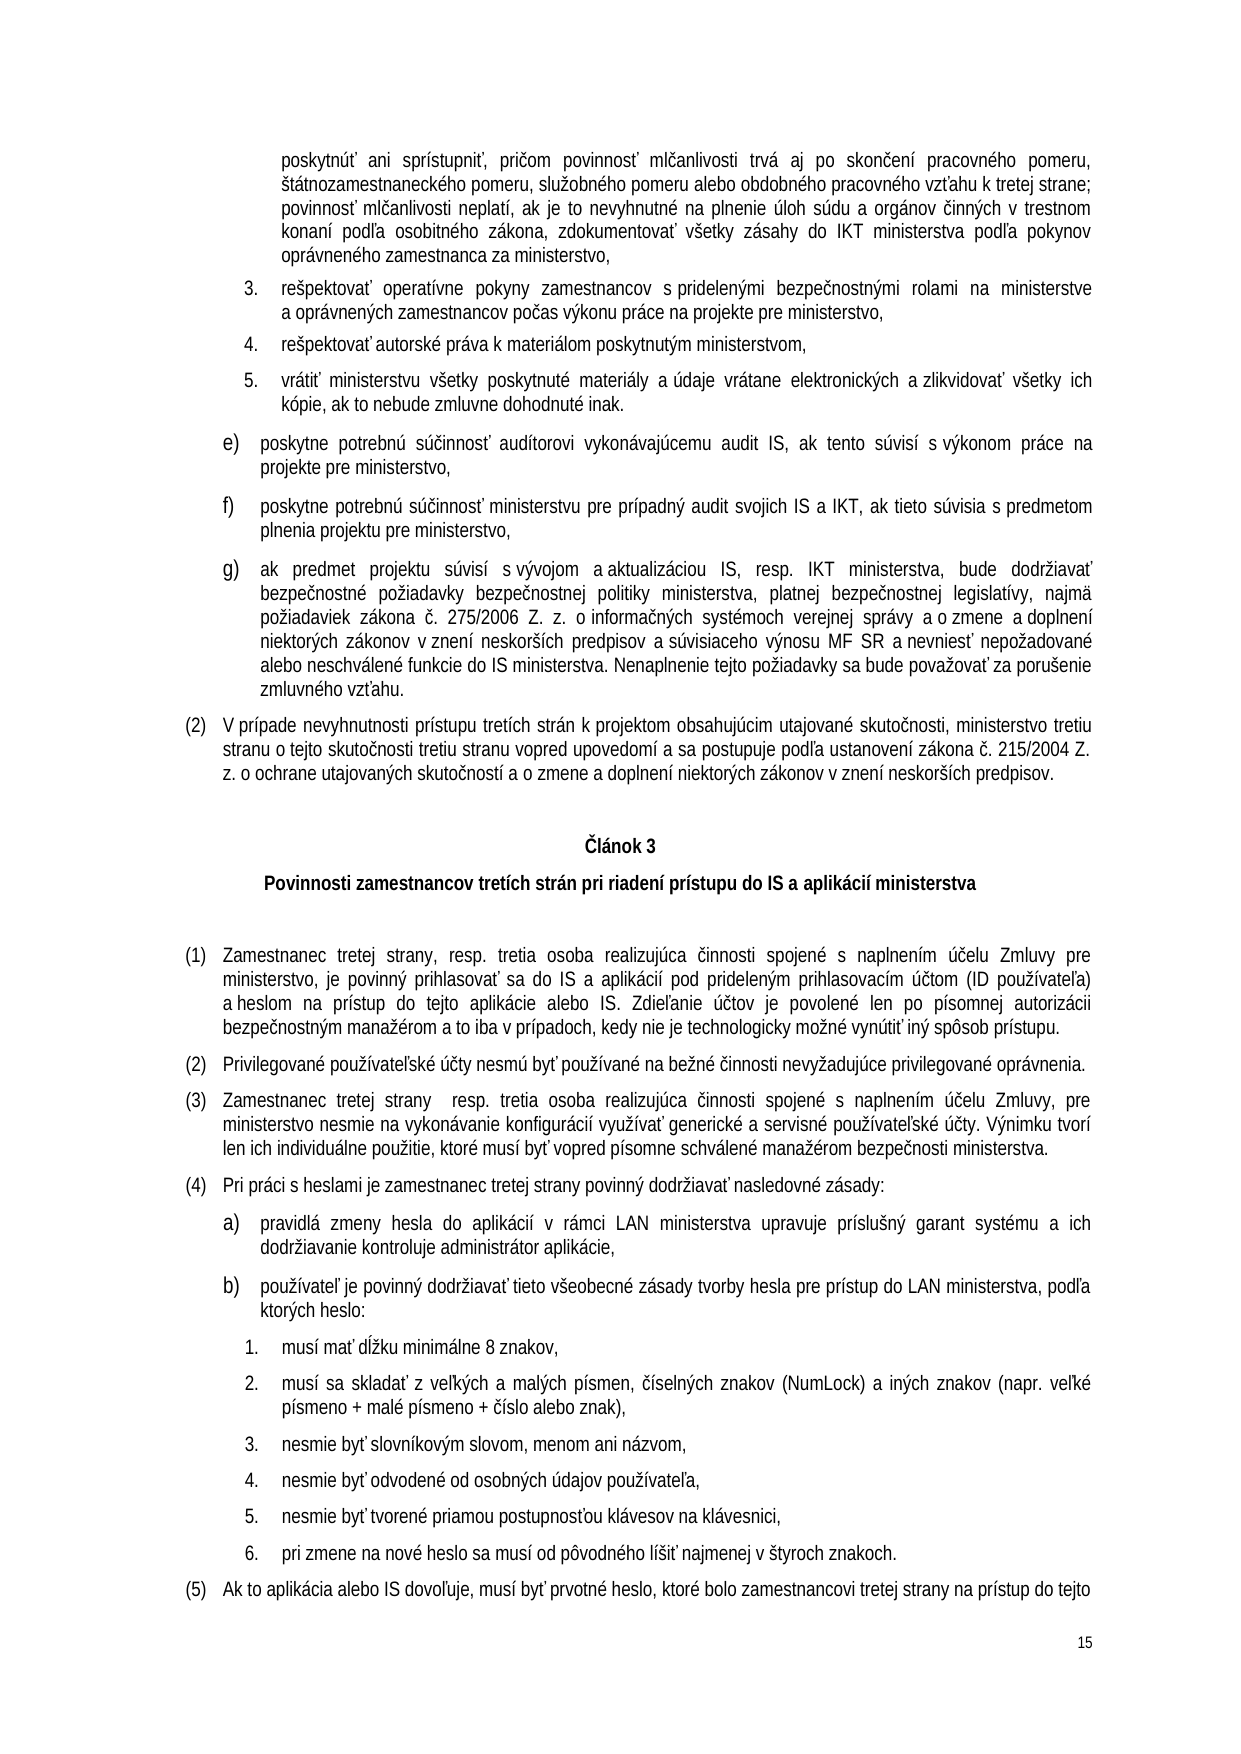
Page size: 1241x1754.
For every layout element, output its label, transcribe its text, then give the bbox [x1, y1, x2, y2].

list musí sa skladať z veľkých a malých písmen, číselných znakov (NumLock) a iných znakov (napr. veľké písmeno + malé písmeno + číslo alebo znak), [244, 1371, 1093, 1419]
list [244, 148, 1093, 267]
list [185, 1577, 1093, 1601]
list nesmie byť odvodené od osobných údajov používateľa, [244, 1468, 1093, 1492]
list nesmie byť tvorené priamou postupnosťou klávesov na klávesnici, [244, 1504, 1093, 1528]
list Pri práci s heslami je zamestnanec tretej strany povinný dodržiavať nasledovné zásady: [185, 1172, 1093, 1196]
list pravidlá zmeny hesla do aplikácií v rámci LAN ministerstva upravuje príslušný garant systému a ich dodržiavanie kontroluje administrátor aplikácie, [223, 1209, 1093, 1259]
list poskytne potrebnú súčinnosť ministerstvu pre prípadný audit svojich IS a IKT, ak tieto súvisia s predmetom plnenia projektu pre ministerstvo, [223, 492, 1093, 542]
text Článok 3 [148, 834, 1093, 858]
list ak predmet projektu súvisí s vývojom a aktualizáciou IS, resp. IKT ministerstva, bude dodržiavať bezpečnostné požiadavky bezpečnostnej politiky ministerstva, platnej bezpečnostnej legislatívy, najmä požiadaviek zákona č. 275/2006 Z. z. o informačných systémoch verejnej správy a o zmene a doplnení niektorých zákonov v znení neskorších predpisov a súvisiaceho výnosu MF SR a nevniesť nepožadované alebo neschválené funkcie do IS ministerstva. Nenaplnenie tejto požiadavky sa bude považovať za porušenie zmluvného vzťahu. [223, 554, 1093, 701]
list Zamestnanec tretej strany, resp. tretia osoba realizujúca činnosti spojené s naplnením účelu Zmluvy pre ministerstvo, je povinný prihlasovať sa do IS a aplikácií pod prideleným prihlasovacím účtom (ID používateľa) a heslom na prístup do tejto aplikácie alebo IS. Zdieľanie účtov je povolené len po písomnej autorizácii bezpečnostným manažérom a to iba v prípadoch, kedy nie je technologicky možné vynútiť iný spôsob prístupu. [185, 943, 1093, 1039]
list rešpektovať autorské práva k materiálom poskytnutým ministerstvom, [244, 332, 1093, 356]
list používateľ je povinný dodržiavať tieto všeobecné zásady tvorby hesla pre prístup do LAN ministerstva, podľa ktorých heslo: [223, 1272, 1093, 1322]
list musí mať dĺžku minimálne 8 znakov, [244, 1334, 1093, 1358]
list Privilegované používateľské účty nesmú byť používané na bežné činnosti nevyžadujúce privilegované oprávnenia. [185, 1052, 1093, 1076]
list nesmie byť slovníkovým slovom, menom ani názvom, [244, 1431, 1093, 1455]
list rešpektovať operatívne pokyny zamestnancov s pridelenými bezpečnostnými rolami na ministerstve a oprávnených zamestnancov počas výkonu práce na projekte pre ministerstvo, [244, 276, 1093, 324]
list vrátiť ministerstvu všetky poskytnuté materiály a údaje vrátane elektronických a zlikvidovať všetky ich kópie, ak to nebude zmluvne dohodnuté inak. [244, 368, 1093, 416]
list pri zmene na nové heslo sa musí od pôvodného líšiť najmenej v štyroch znakoch. [244, 1541, 1093, 1565]
list poskytne potrebnú súčinnosť audítorovi vykonávajúcemu audit IS, ak tento súvisí s výkonom práce na projekte pre ministerstvo, [223, 429, 1093, 479]
list Zamestnanec tretej strany resp. tretia osoba realizujúca činnosti spojené s naplnením účelu Zmluvy, pre ministerstvo nesmie na vykonávanie konfigurácií využívať generické a servisné používateľské účty. Výnimku tvorí len ich individuálne použitie, ktoré musí byť vopred písomne schválené manažérom bezpečnosti ministerstva. [185, 1088, 1093, 1160]
list V prípade nevyhnutnosti prístupu tretích strán k projektom obsahujúcim utajované skutočnosti, ministerstvo tretiu stranu o tejto skutočnosti tretiu stranu vopred upovedomí a sa postupuje podľa ustanovení zákona č. 215/2004 Z. z. o ochrane utajovaných skutočností a o zmene a doplnení niektorých zákonov v znení neskorších predpisov. [185, 713, 1093, 785]
text Povinnosti zamestnancov tretích strán pri riadení prístupu do IS a aplikácií ministerstva [148, 870, 1093, 894]
